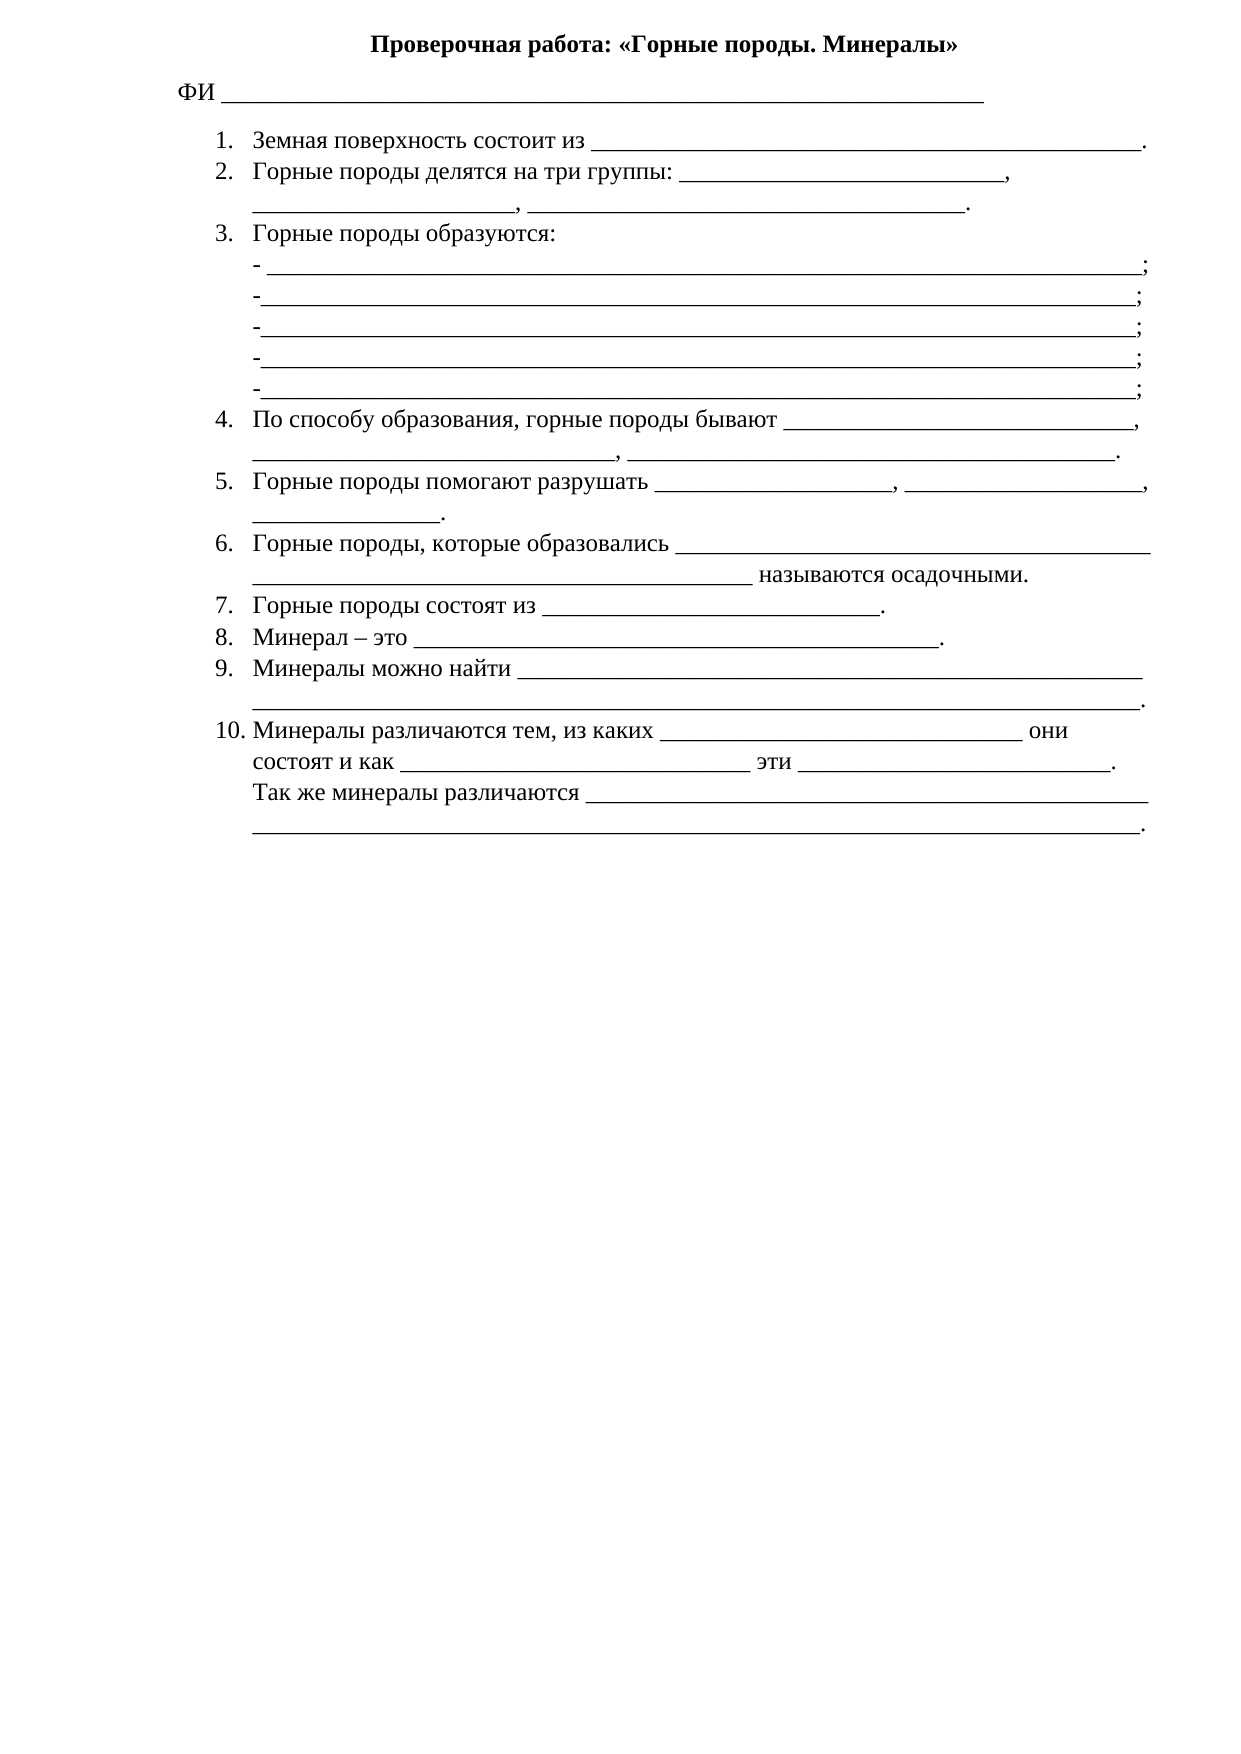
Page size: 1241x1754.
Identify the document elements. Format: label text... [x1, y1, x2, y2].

list ________________________________________ называются осадочными. [252, 559, 1152, 588]
list По способу образования, горные породы бывают ____________________________, _____________________________, _______________________________________. [215, 404, 1152, 464]
list Минералы различаются тем, из каких _____________________________ они состоят и как ____________________________ эти _________________________. Так же минералы различаются _____________________________________________ [215, 715, 1152, 806]
text Проверочная работа: «Горные породы. Минералы» [177, 29, 1152, 58]
list Горные породы состоят из ___________________________. [215, 591, 1152, 619]
text ФИ _____________________________________________________________ [177, 77, 1152, 106]
list -______________________________________________________________________; [252, 311, 1152, 340]
list -______________________________________________________________________; [252, 342, 1152, 371]
list Минералы можно найти __________________________________________________ [215, 653, 1152, 681]
list Земная поверхность состоит из ____________________________________________. [215, 125, 1152, 154]
list _______________________________________________________________________. [252, 684, 1152, 712]
list Горные породы образуются: [215, 218, 1152, 247]
list Минерал – это __________________________________________. [215, 622, 1152, 650]
list - ______________________________________________________________________; [252, 249, 1152, 278]
list Горные породы делятся на три группы: __________________________, _____________________, ___________________________________. [215, 156, 1152, 216]
list -______________________________________________________________________; [252, 373, 1152, 402]
list Горные породы, которые образовались ______________________________________ [215, 528, 1152, 557]
list Горные породы помогают разрушать ___________________, ___________________, _______________. [215, 466, 1152, 526]
list _______________________________________________________________________. [252, 808, 1152, 837]
list -______________________________________________________________________; [252, 280, 1152, 309]
